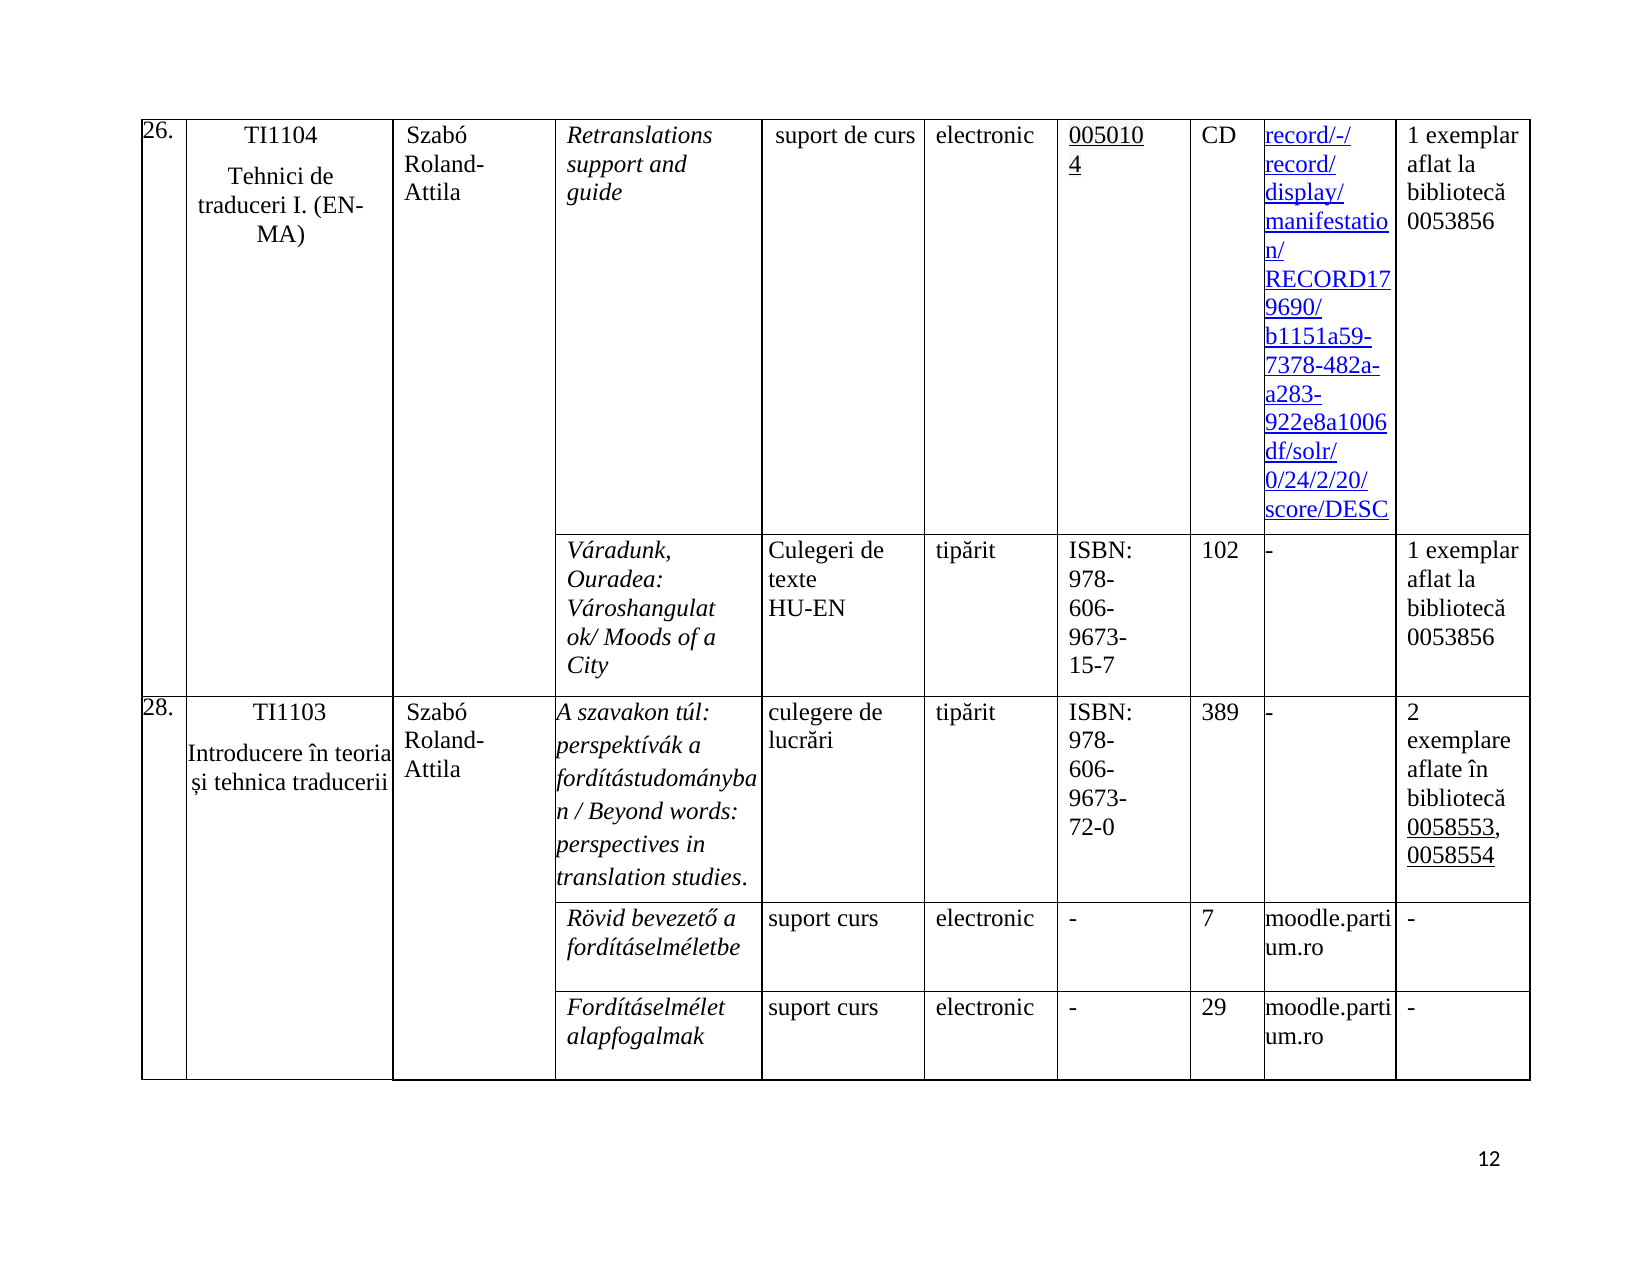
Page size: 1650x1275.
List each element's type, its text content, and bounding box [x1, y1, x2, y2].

table_cell suport curs [763, 903, 924, 991]
table_cell - [1058, 992, 1190, 1079]
table_cell - [1397, 903, 1529, 991]
table_cell - [1397, 992, 1529, 1079]
table_cell 102 [1191, 535, 1264, 696]
table_cell moodle.partium.ro [1265, 903, 1395, 991]
table_cell https://opac3.partium.qulto.ro/record/-/record/display/manifestation/RECORD179690/b1151a59-7378-482a-a283-922e8a1006df/solr/0/24/2/20/score/DESC [1265, 120, 1395, 534]
table_cell ISBN: 978-606-9673-72-0 [1058, 697, 1190, 902]
table_cell 1 exemplar aflat la bibliotecă 0053856 [1397, 120, 1529, 534]
table_cell - [1265, 697, 1395, 902]
table_cell electronic [925, 903, 1057, 991]
table_cell 1 exemplar aflat la bibliotecă 0053856 [1397, 535, 1529, 696]
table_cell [1397, 697, 1529, 902]
table_cell Fordításelmélet alapfogalmak [556, 992, 761, 1079]
table_cell 0050104 [1058, 120, 1190, 534]
table_cell Szabó Roland-Attila [394, 120, 555, 696]
table_cell - [1265, 535, 1395, 696]
table_cell - [1058, 903, 1190, 991]
table_cell tipărit [925, 697, 1057, 902]
table_cell 7 [1191, 903, 1264, 991]
table_cell electronic [925, 120, 1057, 534]
table_cell Váradunk, Ouradea: Városhangulatok/ Moods of a City [556, 535, 761, 696]
table_cell Retranslations support and guide [556, 120, 761, 534]
table_cell Rövid bevezető a fordításelméletbe [556, 903, 761, 991]
table_cell [143, 120, 186, 696]
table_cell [556, 697, 761, 902]
table_cell TI1103 Introducere în teoria și tehnica traducerii [187, 697, 392, 1079]
table_cell suport curs [763, 992, 924, 1079]
table_cell Szabó Roland-Attila [394, 697, 555, 1079]
table_cell electronic [925, 992, 1057, 1079]
table_cell culegere de lucrări [763, 697, 924, 902]
table_cell ISBN: 978-606-9673-15-7 [1058, 535, 1190, 696]
table_cell suport de curs [763, 120, 924, 534]
table_cell moodle.partium.ro [1265, 992, 1395, 1079]
table_cell tipărit [925, 535, 1057, 696]
table_cell 29 [1191, 992, 1264, 1079]
table_cell TI1104 Tehnici de traduceri I. (EN-MA) [187, 120, 392, 696]
table_cell 389 [1191, 697, 1264, 902]
table_cell CD [1191, 120, 1264, 534]
table_cell Culegeri de texte HU-EN [763, 535, 924, 696]
table_cell [143, 697, 186, 1079]
